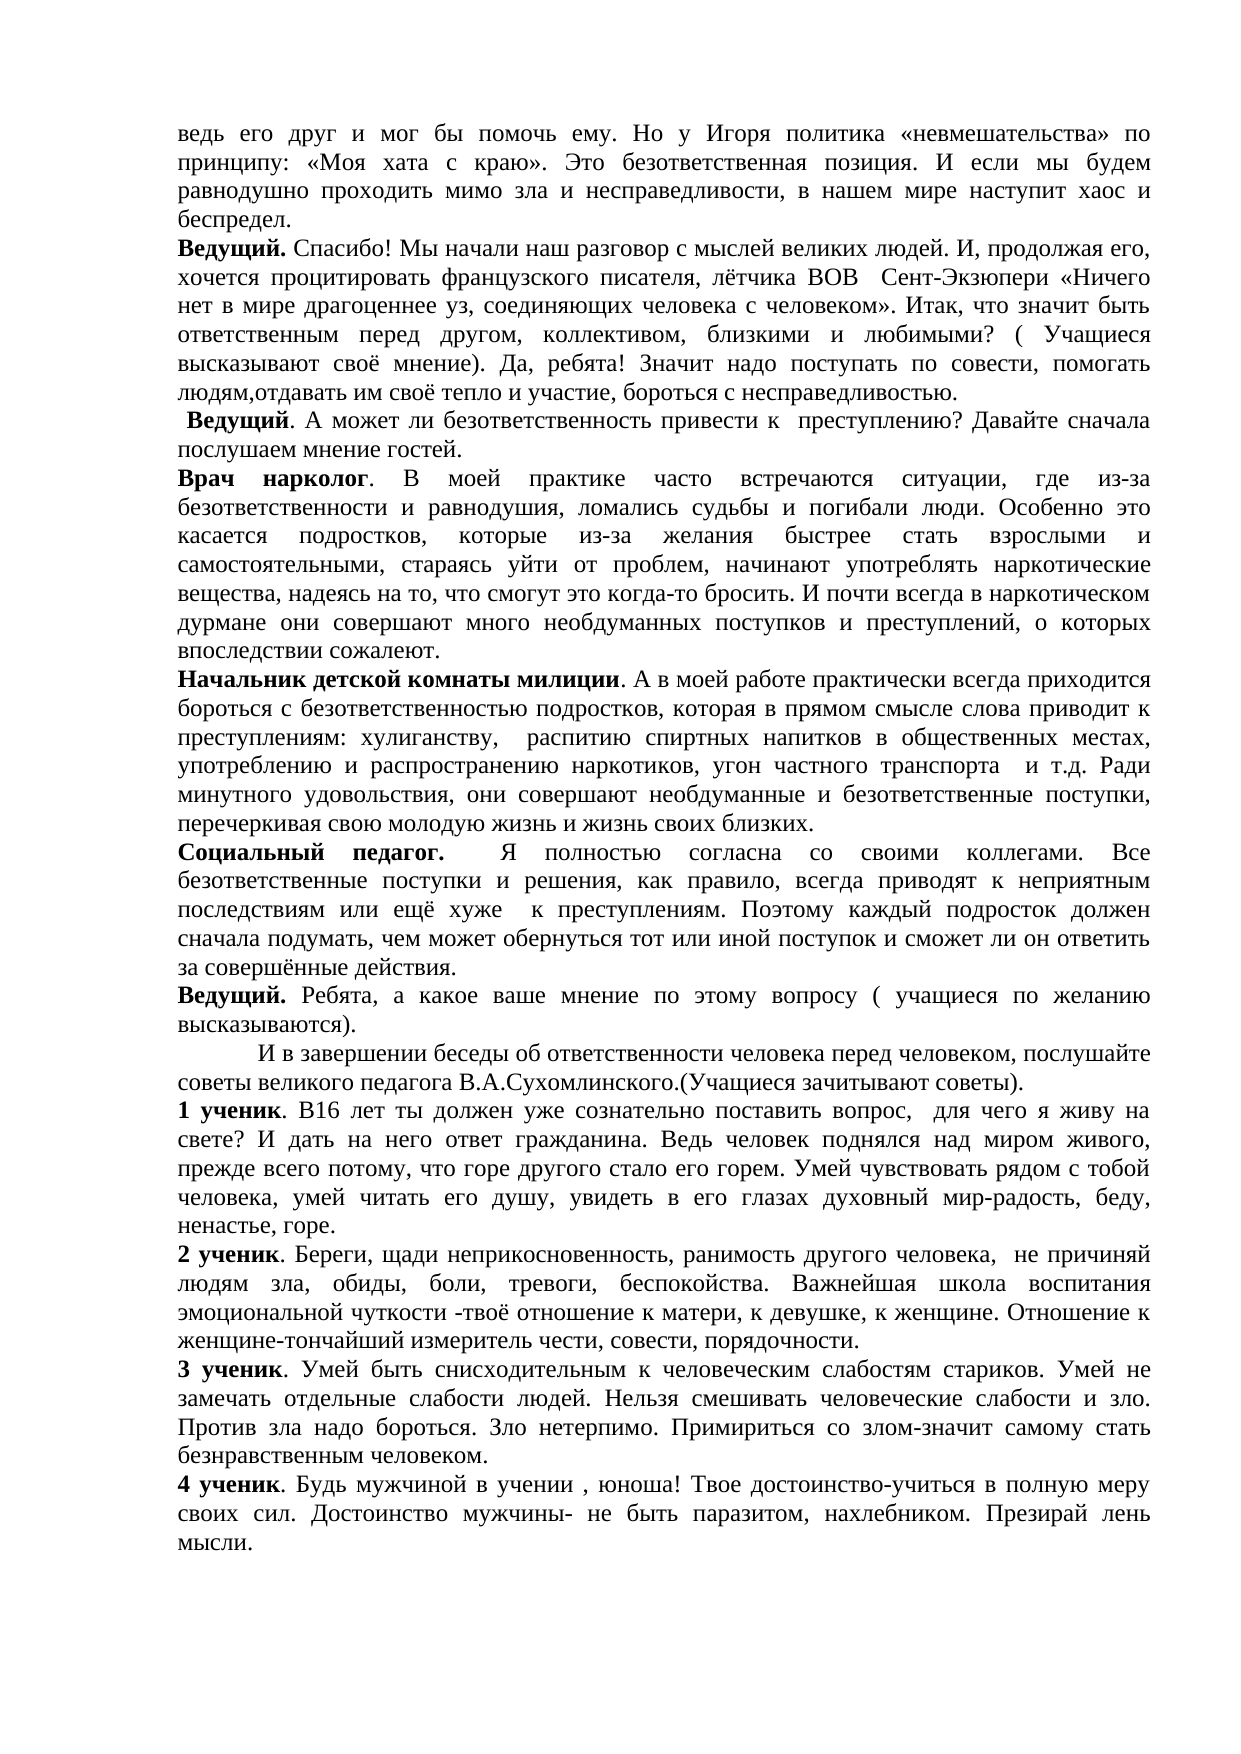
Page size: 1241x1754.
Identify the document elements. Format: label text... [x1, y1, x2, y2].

text 2 ученик. Береги, щади неприкосновенность, ранимость другого человека, не причиняй людям зла, обиды, боли, тревоги, беспокойства. Важнейшая школа воспитания эмоциональной чуткости -твоё отношение к матери, к девушке, к женщине. Отношение к женщине-тончайший измеритель чести, совести, порядочности. [177, 1239, 1152, 1354]
text Ведущий. Спасибо! Мы начали наш разговор с мыслей великих людей. И, продолжая его, хочется процитировать французского писателя, лётчика ВОВ Сент-Экзюпери «Ничего нет в мире драгоценнее уз, соединяющих человека с человеком». Итак, что значит быть ответственным перед другом, коллективом, близкими и любимыми? ( Учащиеся высказывают своё мнение). Да, ребята! Значит надо поступать по совести, помогать людям,отдавать им своё тепло и участие, бороться с несправедливостью. [177, 233, 1152, 406]
text Социальный педагог. Я полностью согласна со своими коллегами. Все безответственные поступки и решения, как правило, всегда приводят к неприятным последствиям или ещё хуже к преступлениям. Поэтому каждый подросток должен сначала подумать, чем может обернуться тот или иной поступок и сможет ли он ответить за совершённые действия. [177, 837, 1152, 981]
text Ведущий. Ребята, а какое ваше мнение по этому вопросу ( учащиеся по желанию высказываются). [177, 981, 1152, 1038]
text 1 ученик. В16 лет ты должен уже сознательно поставить вопрос, для чего я живу на свете? И дать на него ответ гражданина. Ведь человек поднялся над миром живого, прежде всего потому, что горе другого стало его горем. Умей чувствовать рядом с тобой человека, умей читать его душу, увидеть в его глазах духовный мир-радость, беду, ненастье, горе. [177, 1096, 1152, 1239]
text Врач нарколог. В моей практике часто встречаются ситуации, где из-за безответственности и равнодушия, ломались судьбы и погибали люди. Особенно это касается подростков, которые из-за желания быстрее стать взрослыми и самостоятельными, стараясь уйти от проблем, начинают употреблять наркотические вещества, надеясь на то, что смогут это когда-то бросить. И почти всегда в наркотическом дурмане они совершают много необдуманных поступков и преступлений, о которых впоследствии сожалеют. [177, 463, 1152, 664]
text Начальник детской комнаты милиции. А в моей работе практически всегда приходится бороться с безответственностью подростков, которая в прямом смысле слова приводит к преступлениям: хулиганству, распитию спиртных напитков в общественных местах, употреблению и распространению наркотиков, угон частного транспорта и т.д. Ради минутного удовольствия, они совершают необдуманные и безответственные поступки, перечеркивая свою молодую жизнь и жизнь своих близких. [177, 664, 1152, 837]
text 4 ученик. Будь мужчиной в учении , юноша! Твое достоинство-учиться в полную меру своих сил. Достоинство мужчины- не быть паразитом, нахлебником. Презирай лень мысли. [177, 1469, 1152, 1556]
text И в завершении беседы об ответственности человека перед человеком, послушайте советы великого педагога В.А.Сухомлинского.(Учащиеся зачитывают советы). [177, 1038, 1152, 1096]
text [177, 118, 1152, 233]
text 3 ученик. Умей быть снисходительным к человеческим слабостям стариков. Умей не замечать отдельные слабости людей. Нельзя смешивать человеческие слабости и зло. Против зла надо бороться. Зло нетерпимо. Примириться со злом-значит самому стать безнравственным человеком. [177, 1354, 1152, 1469]
text Ведущий. А может ли безответственность привести к преступлению? Давайте сначала послушаем мнение гостей. [177, 406, 1152, 463]
